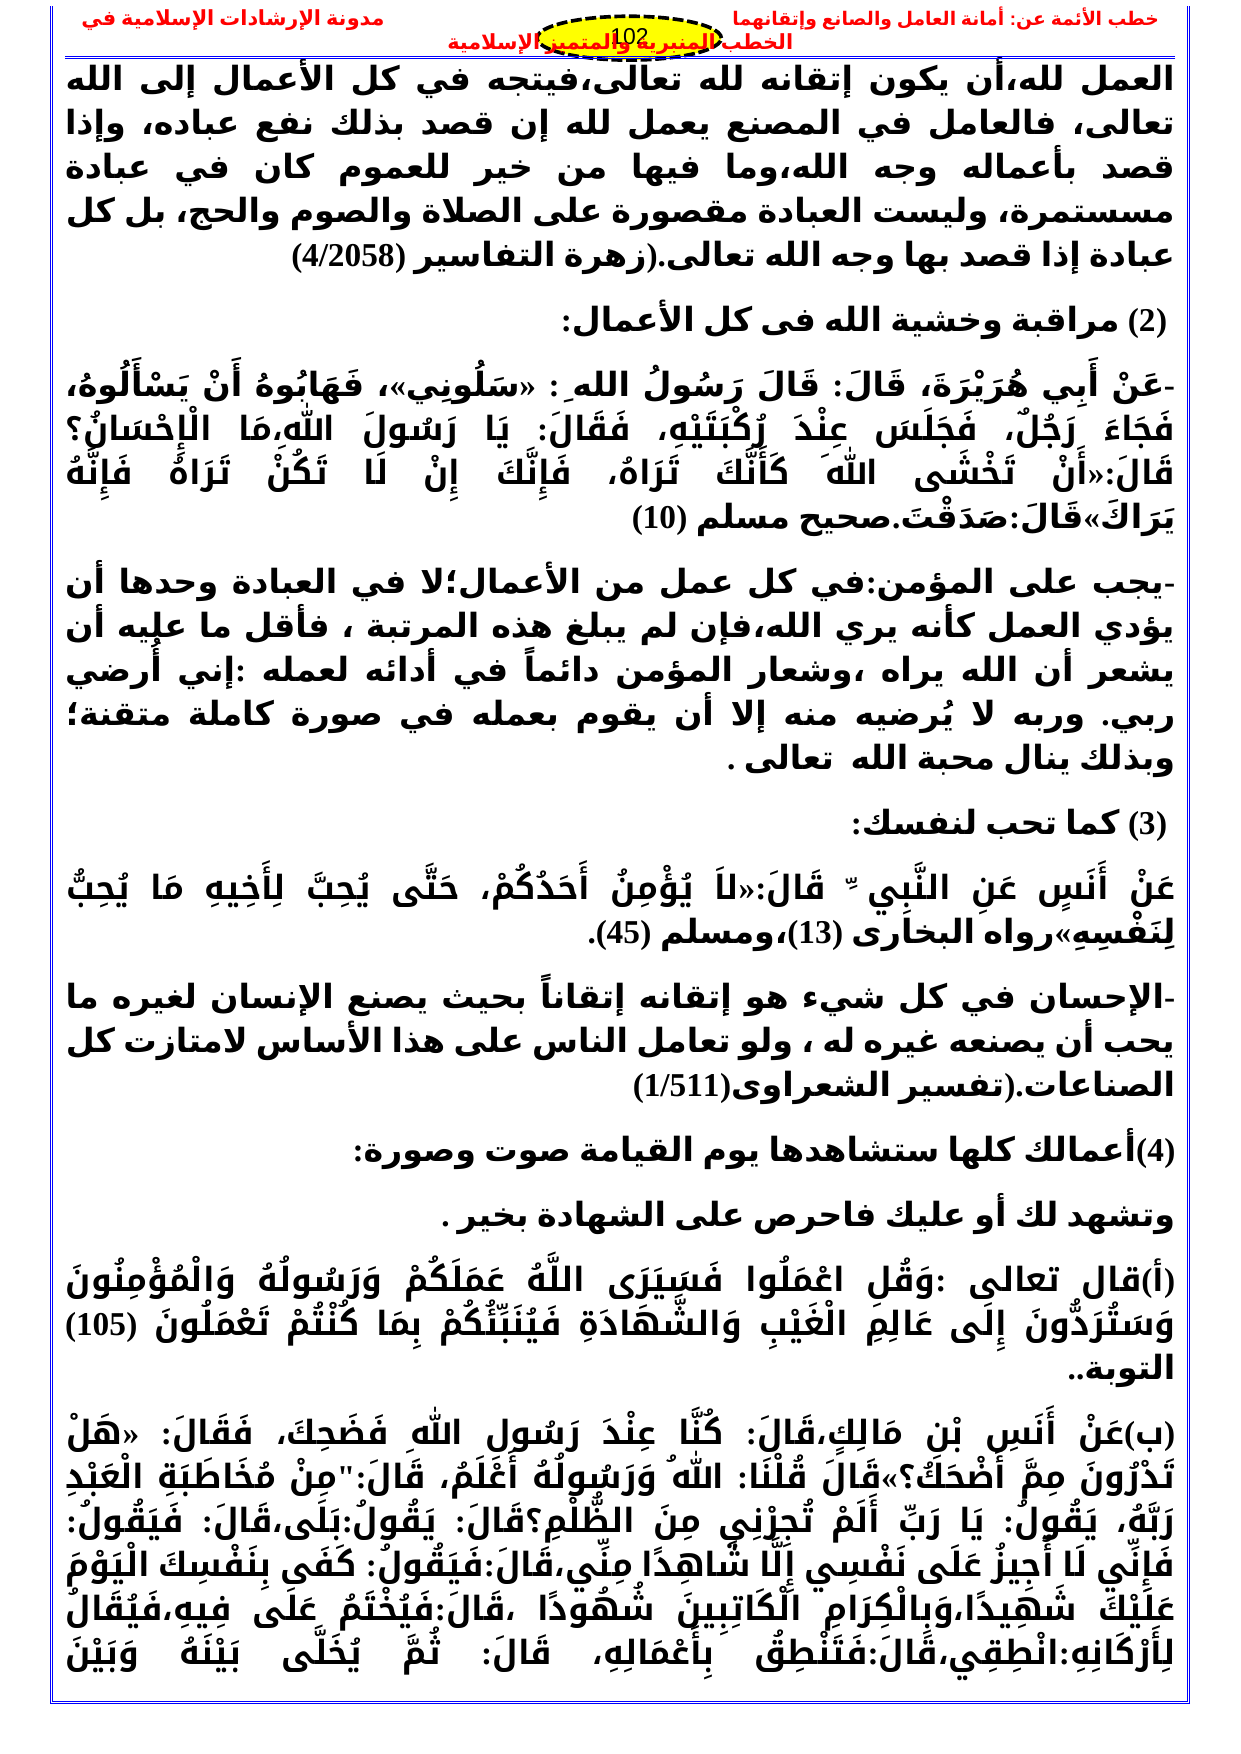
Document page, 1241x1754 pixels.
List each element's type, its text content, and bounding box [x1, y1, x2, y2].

text -يجب على المؤمن:في كل عمل من الأعمال؛لا في العبادة وحدها أن يؤدي العمل كأنه يري الله،فإن لم يبلغ هذه المرتبة ، فأقل ما عليه أن يشعر أن الله يراه ،وشعار المؤمن دائماً في أدائه لعمله :إني أُرضي ربي. وربه لا يُرضيه منه إلا أن يقوم بعمله في صورة كاملة متقنة؛ وبذلك ينال محبة الله تعالى . [65, 562, 1175, 777]
text وتشهد لك أو عليك فاحرص على الشهادة بخير . [65, 1195, 1175, 1234]
text عَنْ أَنَسٍ عَنِ النَّبِيِّ ﷺ قَالَ:«لاَ يُؤْمِنُ أَحَدُكُمْ، حَتَّى يُحِبَّ لِأَخِيهِ مَا يُحِبُّ لِنَفْسِهِ»رواه البخارى (13)،ومسلم (45). [65, 868, 1175, 951]
text -عَنْ أَبِي هُرَيْرَةَ، قَالَ: قَالَ رَسُولُ اللهِ ﷺ: «سَلُونِي»، فَهَابُوهُ أَنْ يَسْأَلُوهُ، فَجَاءَ رَجُلٌ، فَجَلَسَ عِنْدَ رُكْبَتَيْهِ، فَقَالَ: يَا رَسُولَ اللهِ،مَا الْإِحْسَانُ؟ قَالَ:«أَنْ تَخْشَى اللهَ كَأَنَّكَ تَرَاهُ، فَإِنَّكَ إِنْ لَا تَكُنْ تَرَاهُ فَإِنَّهُ يَرَاكَ»قَالَ:صَدَقْتَ.صحيح مسلم (10) [65, 365, 1175, 536]
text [65, 1413, 1175, 1672]
text -الإحسان في كل شيء هو إتقانه إتقاناً بحيث يصنع الإنسان لغيره ما يحب أن يصنعه غيره له ، ولو تعامل الناس على هذا الأساس لامتازت كل الصناعات.(تفسير الشعراوى(1/511) [65, 977, 1175, 1104]
text (2) مراقبة وخشية الله فى كل الأعمال: [65, 300, 1175, 339]
text (4)أعمالك كلها ستشاهدها يوم القيامة صوت وصورة: [65, 1130, 1175, 1169]
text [65, 59, 1175, 274]
text (3) كما تحب لنفسك: [65, 803, 1175, 842]
text (أ)قال تعالى :وَقُلِ اعْمَلُوا فَسَيَرَى اللَّهُ عَمَلَكُمْ وَرَسُولُهُ وَالْمُؤْمِنُونَ وَسَتُرَدُّونَ إِلَى عَالِمِ الْغَيْبِ وَالشَّهَادَةِ فَيُنَبِّئُكُمْ بِمَا كُنْتُمْ تَعْمَلُونَ (105) التوبة.. [65, 1260, 1175, 1387]
